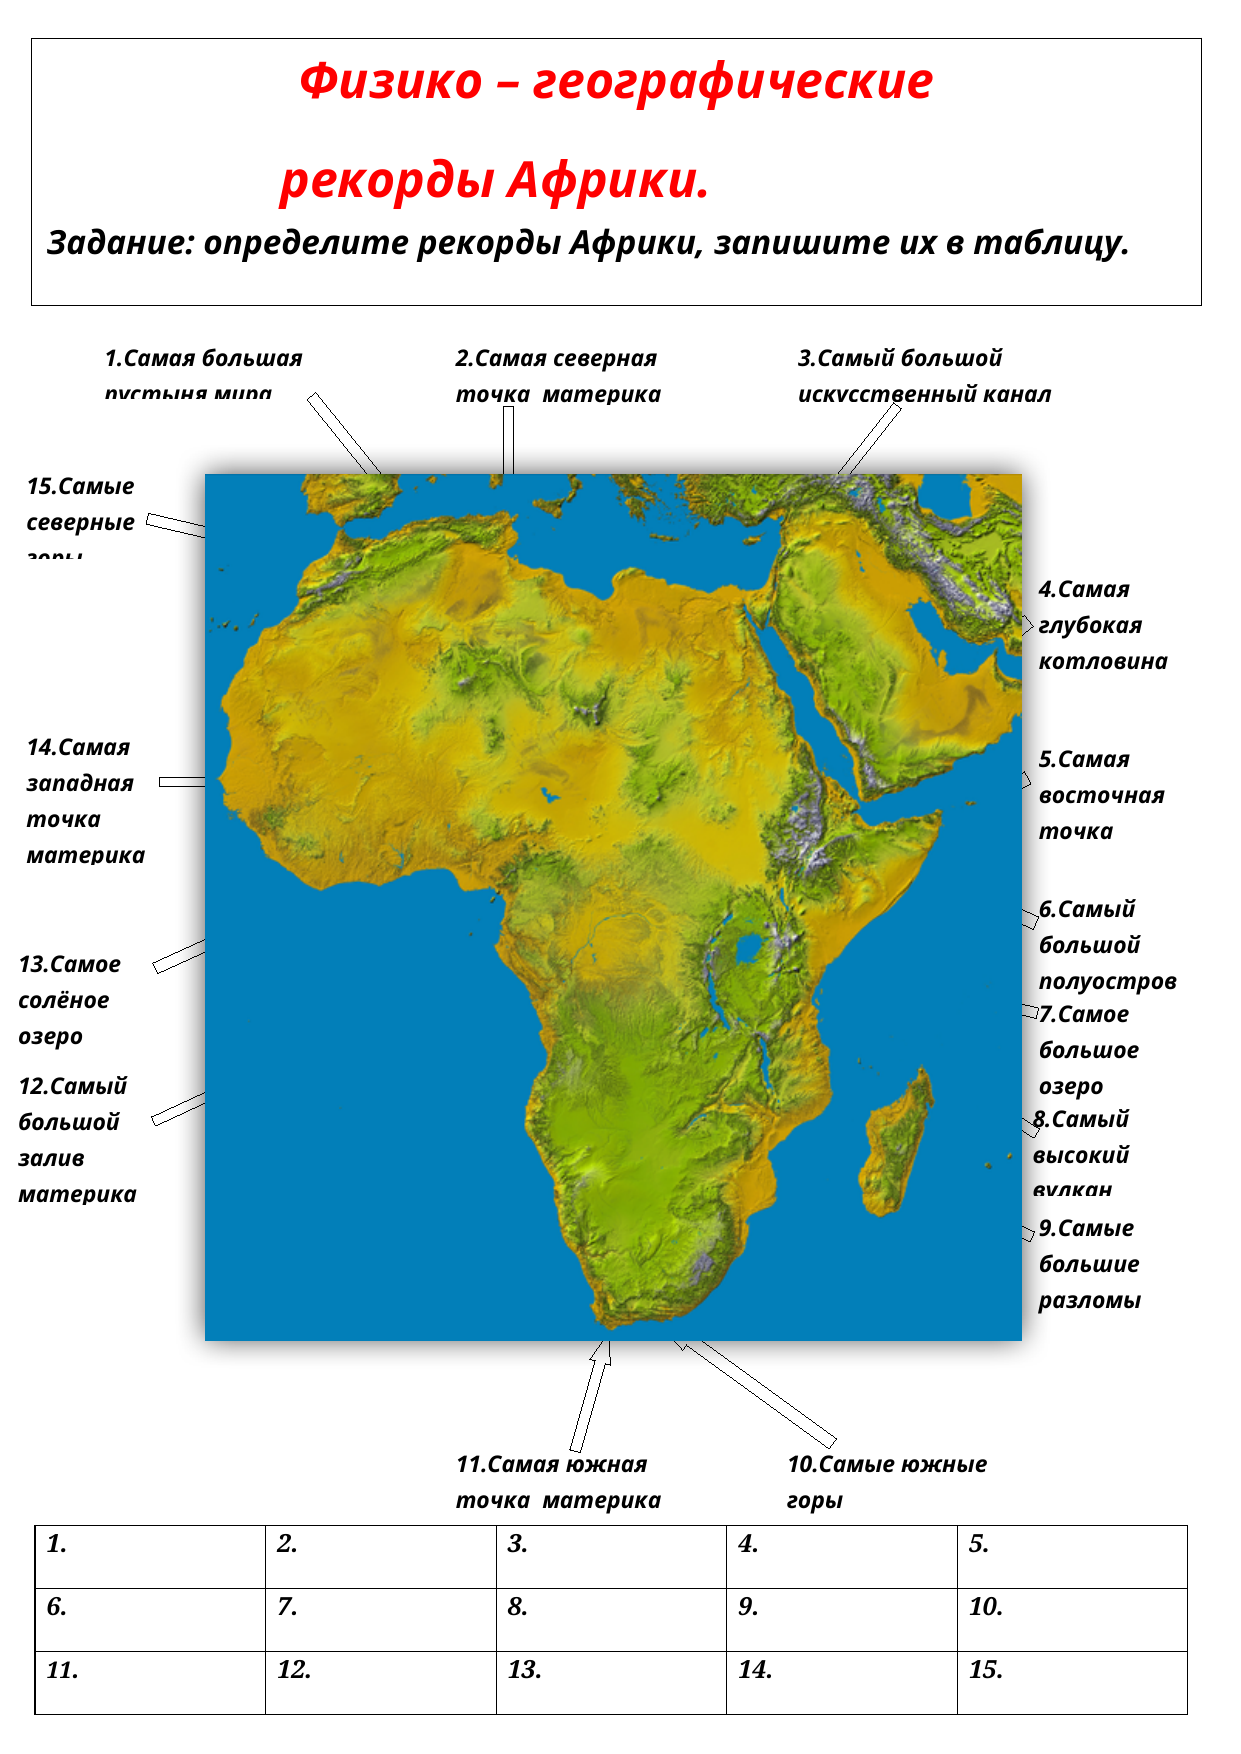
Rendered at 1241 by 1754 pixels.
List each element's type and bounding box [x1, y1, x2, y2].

picture [533, 474, 582, 518]
picture [217, 474, 1022, 1330]
picture [609, 474, 660, 519]
picture [743, 534, 763, 546]
picture [426, 476, 437, 484]
picture [650, 533, 678, 541]
picture [489, 474, 504, 489]
picture [301, 474, 402, 527]
picture [858, 1065, 935, 1217]
